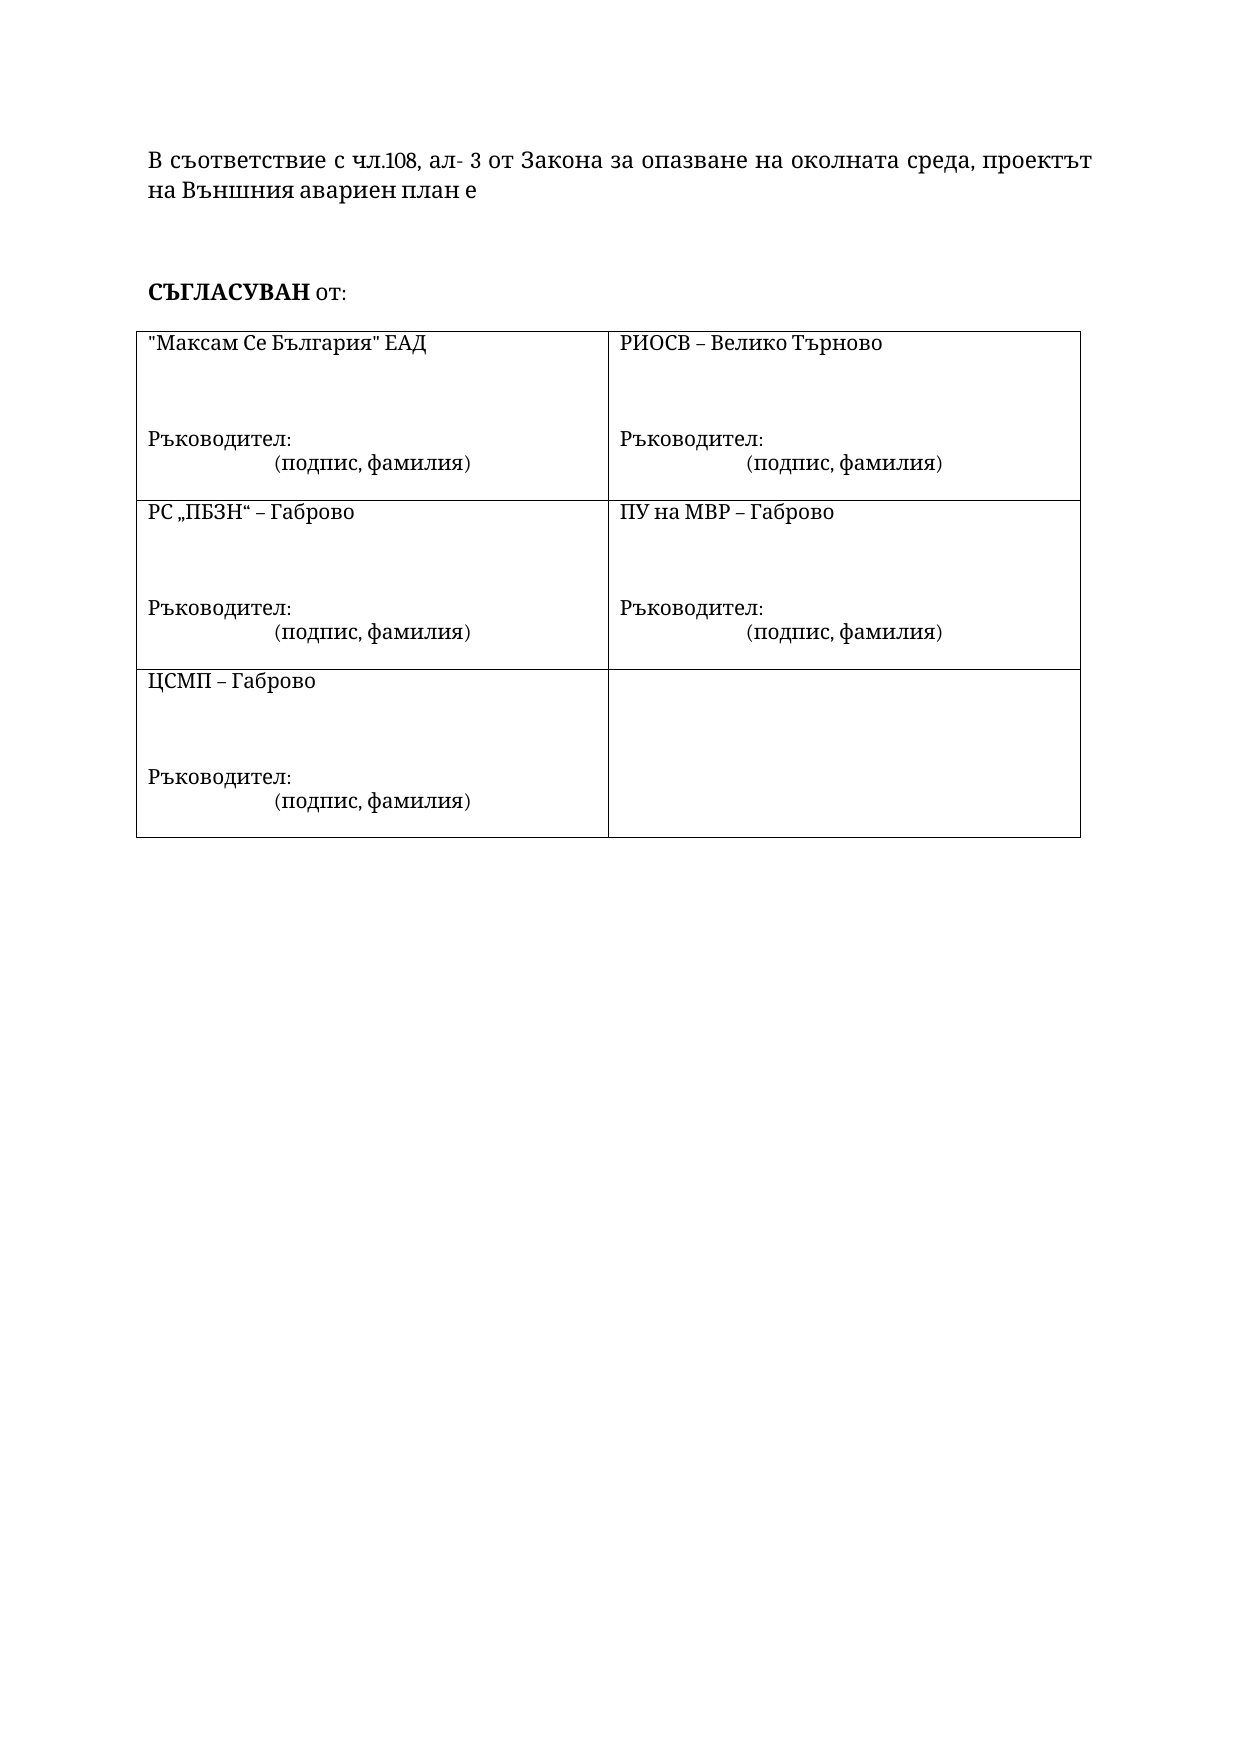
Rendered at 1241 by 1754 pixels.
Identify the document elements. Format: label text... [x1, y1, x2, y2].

text СЪГЛАСУВАН от: [148, 280, 1093, 306]
text В съответствие с чл.108, ал- 3 от Закона за опазване на околната среда, проектът на Външния авариен план е [148, 148, 1093, 204]
table_header "Максам Се България" ЕАД Ръководител: (подпис, фамилия) [137, 332, 608, 500]
table_cell РС „ПБЗН“ – Габрово Ръководител: (подпис, фамилия) [137, 501, 608, 668]
table_cell [609, 670, 1080, 837]
table_cell ПУ на МВР – Габрово Ръководител: (подпис, фамилия) [609, 501, 1080, 668]
table_header РИОСВ – Велико Търново Ръководител: (подпис, фамилия) [609, 332, 1080, 500]
table_cell ЦСМП – Габрово Ръководител: (подпис, фамилия) [137, 670, 608, 837]
